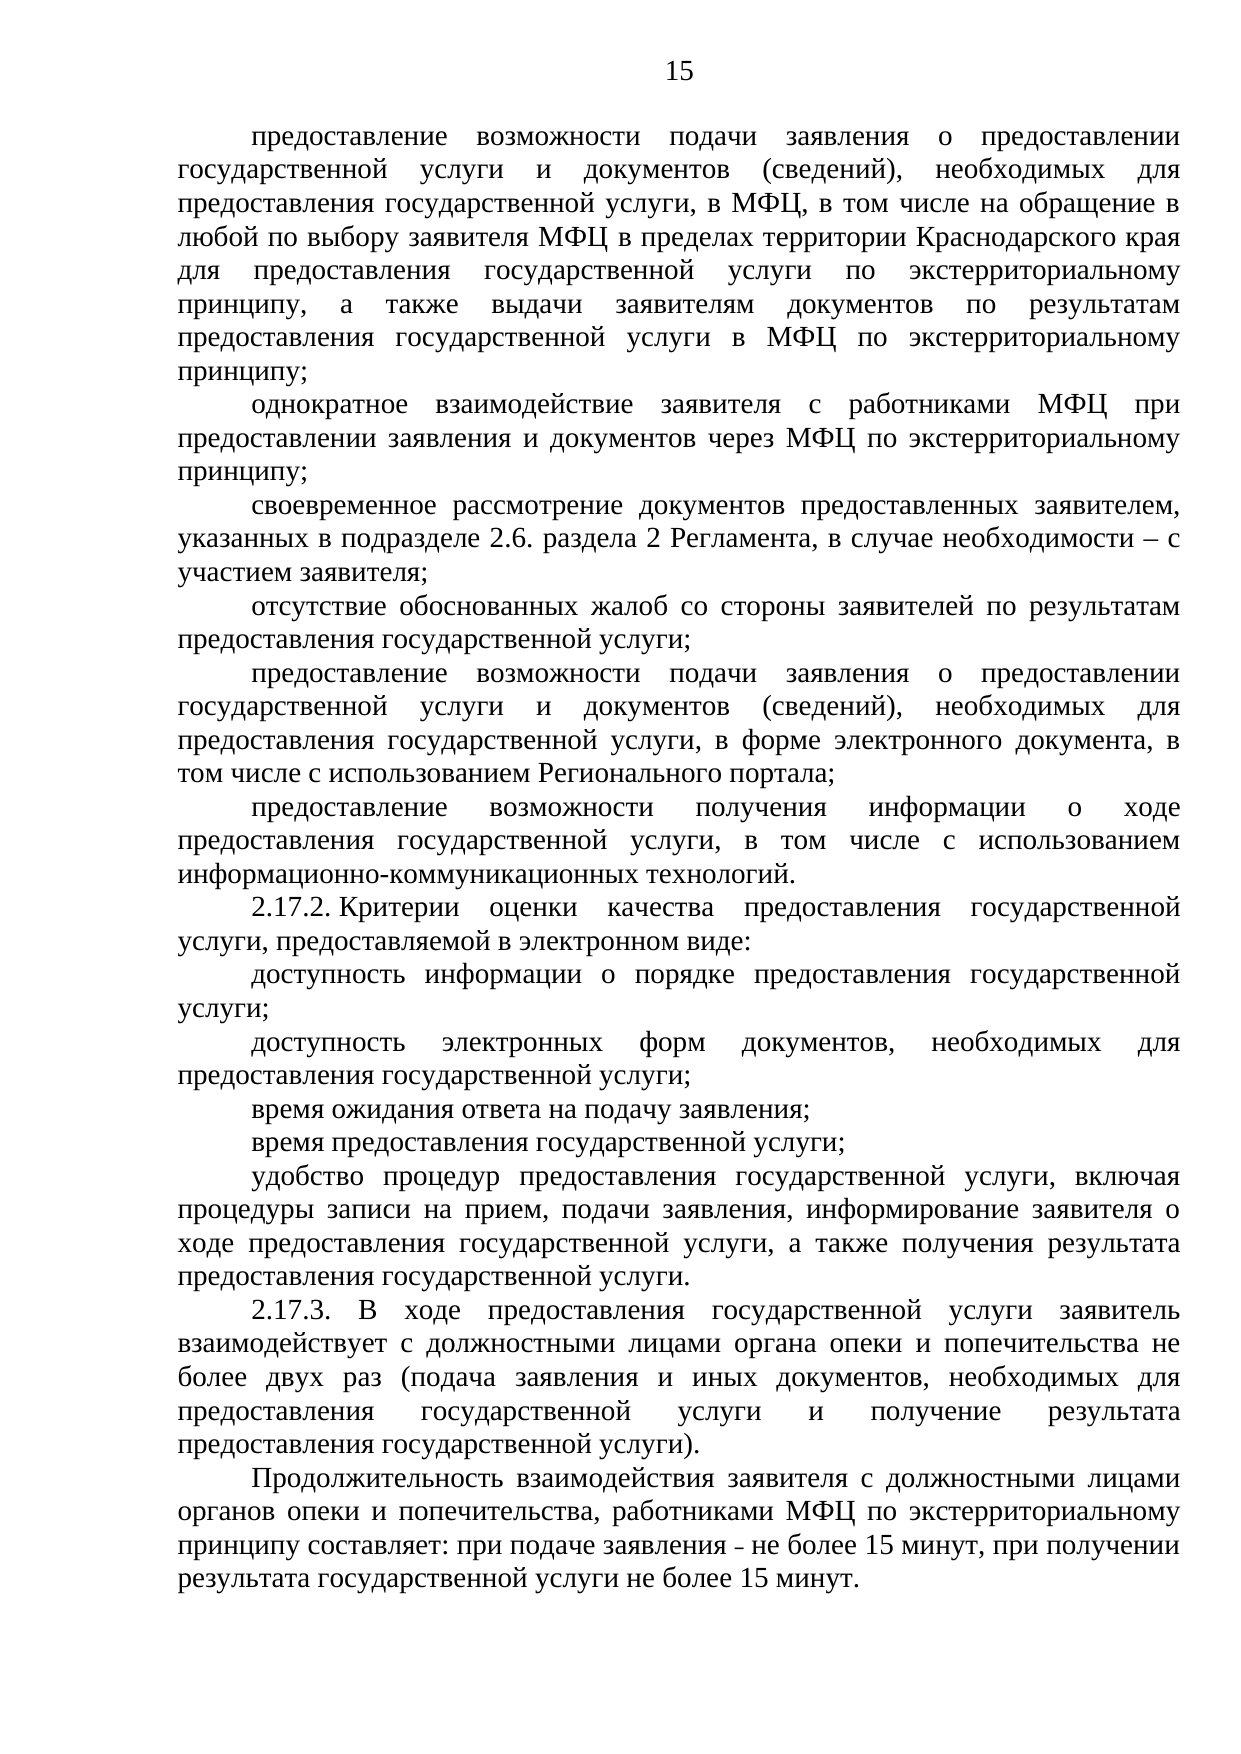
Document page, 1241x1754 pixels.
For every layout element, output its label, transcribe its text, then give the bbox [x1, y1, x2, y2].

text время ожидания ответа на подачу заявления; [177, 1091, 1181, 1124]
text однократное взаимодействие заявителя с работниками МФЦ при предоставлении заявления и документов через МФЦ по экстерриториальному принципу; [177, 386, 1181, 487]
text предоставление возможности подачи заявления о предоставлении государственной услуги и документов (сведений), необходимых для предоставления государственной услуги, в форме электронного документа, в том числе с использованием Регионального портала; [177, 655, 1181, 789]
text отсутствие обоснованных жалоб со стороны заявителей по результатам предоставления государственной услуги; [177, 588, 1181, 655]
text Продолжительность взаимодействия заявителя с должностными лицами органов опеки и попечительства, работниками МФЦ по экстерриториальному принципу составляет: при подаче заявления ˗ не более 15 минут, при получении результата государственной услуги не более 15 минут. [177, 1460, 1181, 1594]
text 2.17.3. В ходе предоставления государственной услуги заявитель взаимодействует с должностными лицами органа опеки и попечительства не более двух раз (подача заявления и иных документов, необходимых для предоставления государственной услуги и получение результата предоставления государственной услуги). [177, 1292, 1181, 1460]
text доступность электронных форм документов, необходимых для предоставления государственной услуги; [177, 1024, 1181, 1091]
text доступность информации о порядке предоставления государственной услуги; [177, 957, 1181, 1024]
text удобство процедур предоставления государственной услуги, включая процедуры записи на прием, подачи заявления, информирование заявителя о ходе предоставления государственной услуги, а также получения результата предоставления государственной услуги. [177, 1158, 1181, 1292]
text предоставление возможности подачи заявления о предоставлении государственной услуги и документов (сведений), необходимых для предоставления государственной услуги, в МФЦ, в том числе на обращение в любой по выбору заявителя МФЦ в пределах территории Краснодарского края для предоставления государственной услуги по экстерриториальному принципу, а также выдачи заявителям документов по результатам предоставления государственной услуги в МФЦ по экстерриториальному принципу; [177, 118, 1181, 386]
text предоставление возможности получения информации о ходе предоставления государственной услуги, в том числе с использованием информационно-коммуникационных технологий. [177, 789, 1181, 889]
text своевременное рассмотрение документов предоставленных заявителем, указанных в подразделе 2.6. раздела 2 Регламента, в случае необходимости – с участием заявителя; [177, 487, 1181, 588]
text 2.17.2. Критерии оценки качества предоставления государственной услуги, предоставляемой в электронном виде: [177, 889, 1181, 957]
text время предоставления государственной услуги; [177, 1124, 1181, 1158]
